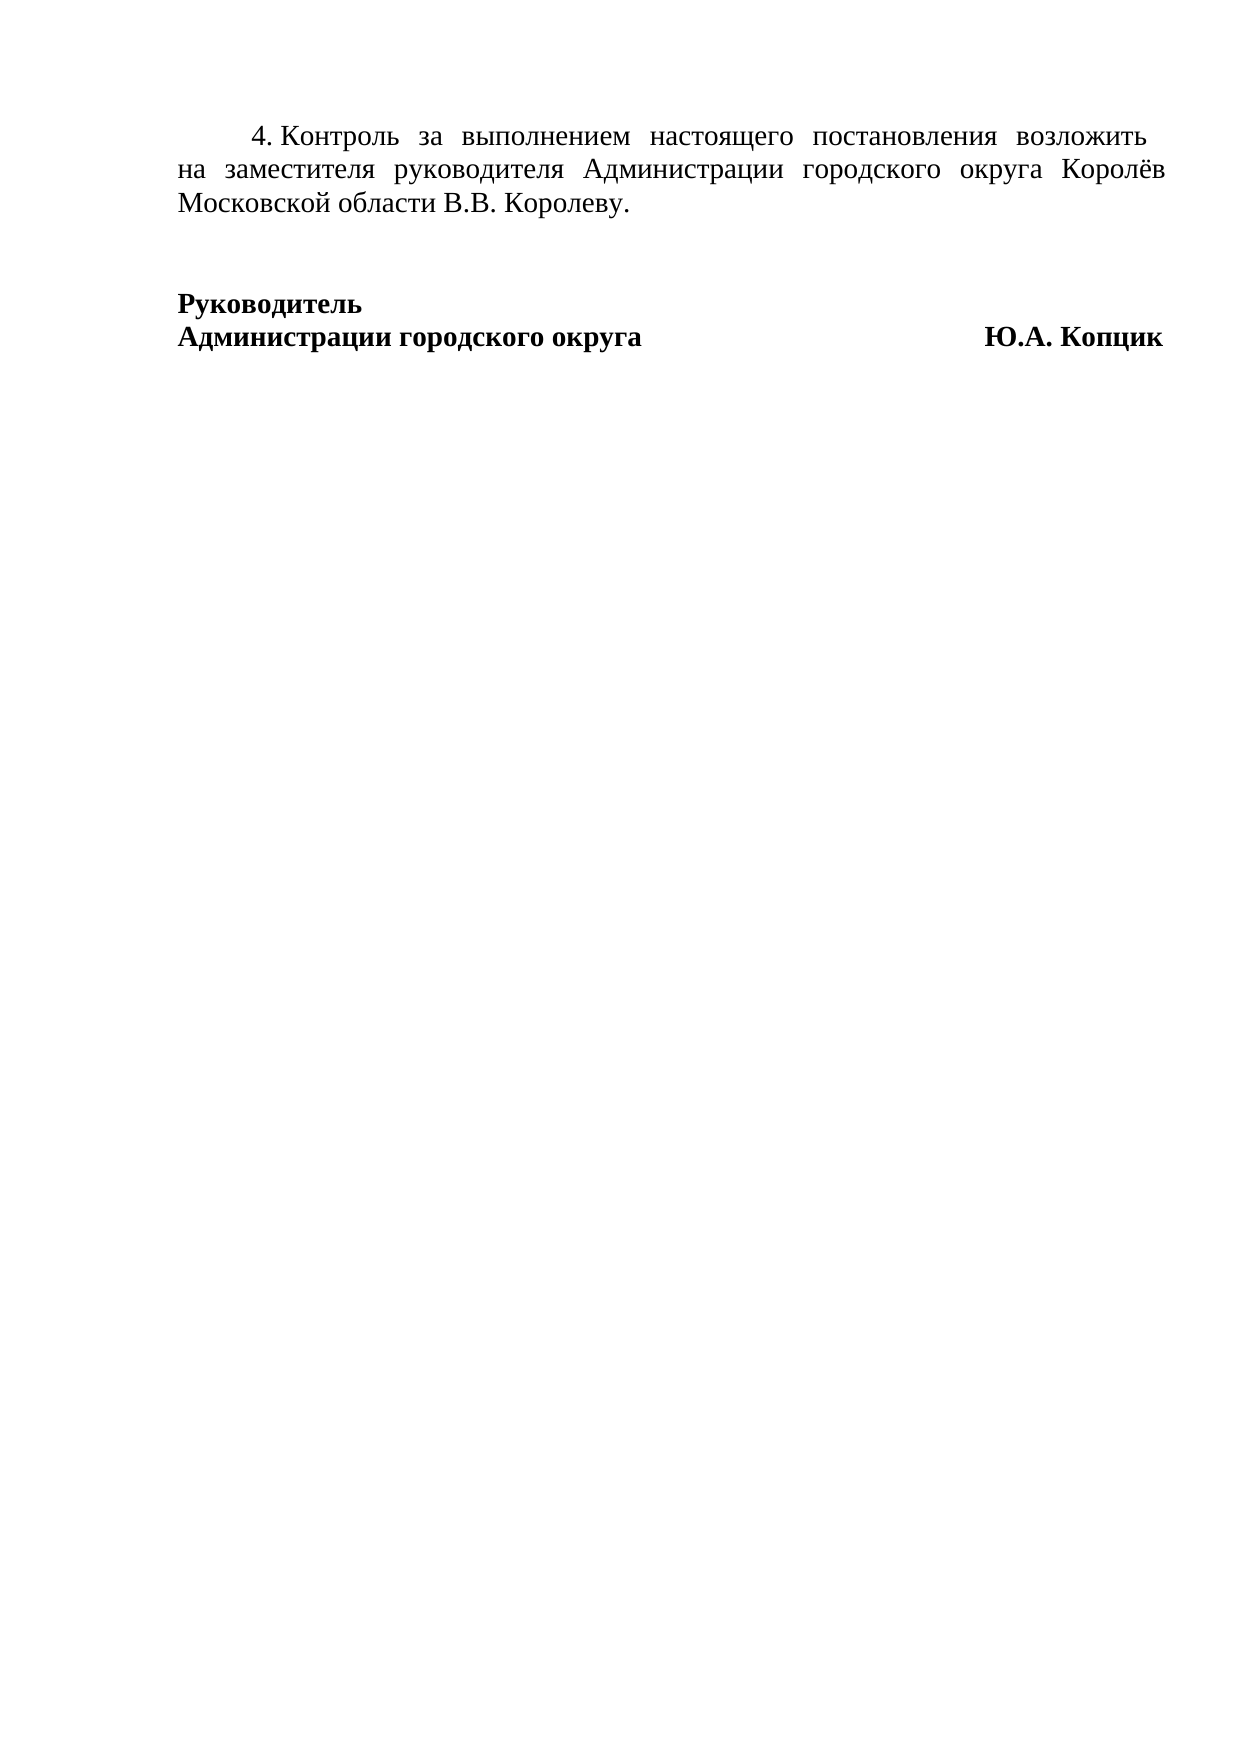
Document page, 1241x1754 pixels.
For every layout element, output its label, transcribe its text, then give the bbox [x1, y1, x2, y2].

list 4. Контроль за выполнением настоящего постановления возложить на заместителя руководителя Администрации городского округа Королёв Московской области В.В. Королеву. [177, 118, 1166, 219]
text Руководитель [177, 286, 1166, 319]
text Администрации городского округа Ю.А. Копцик [177, 319, 1166, 353]
